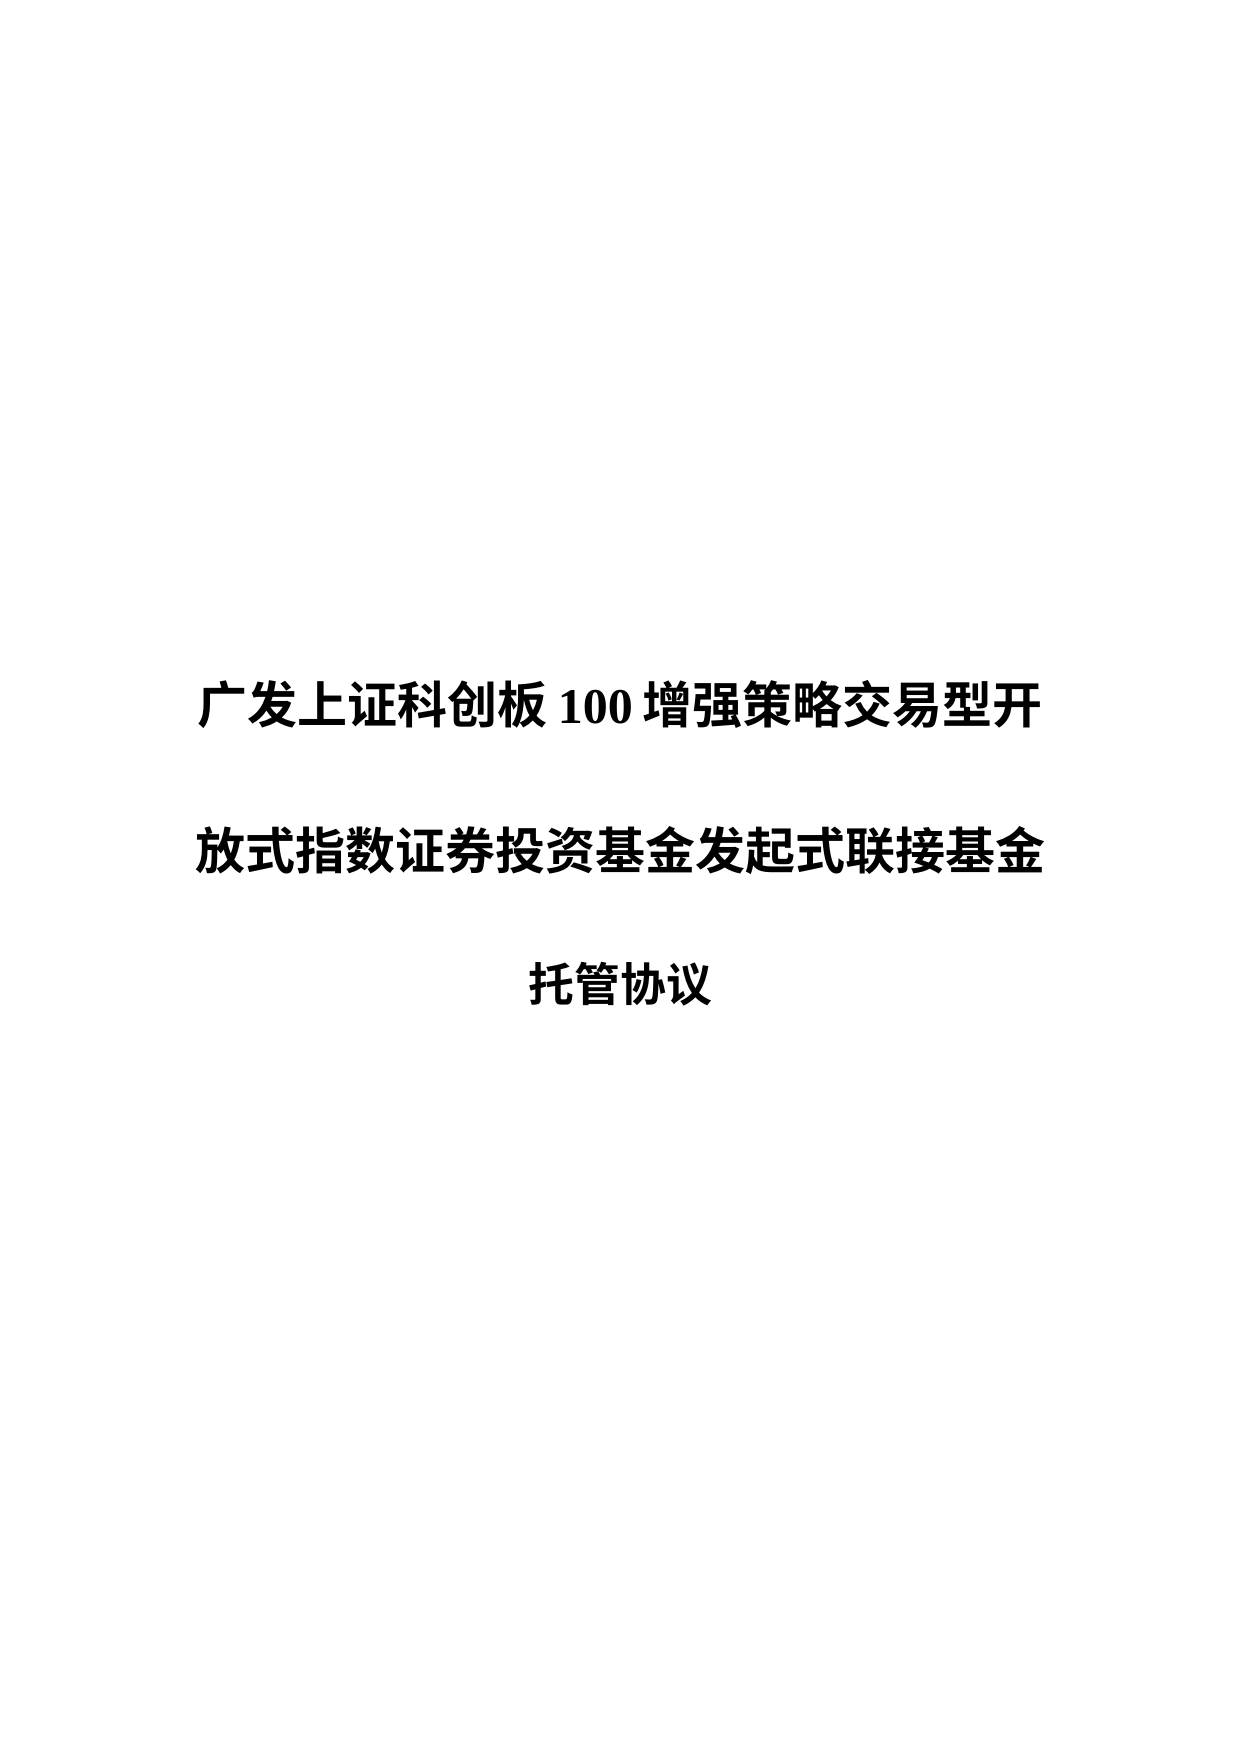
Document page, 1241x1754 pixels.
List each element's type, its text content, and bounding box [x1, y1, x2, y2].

text 广发上证科创板100增强策略交易型开放式指数证券投资基金发起式联接基金 [187, 653, 1053, 896]
text 托管协议 [187, 932, 1053, 1030]
